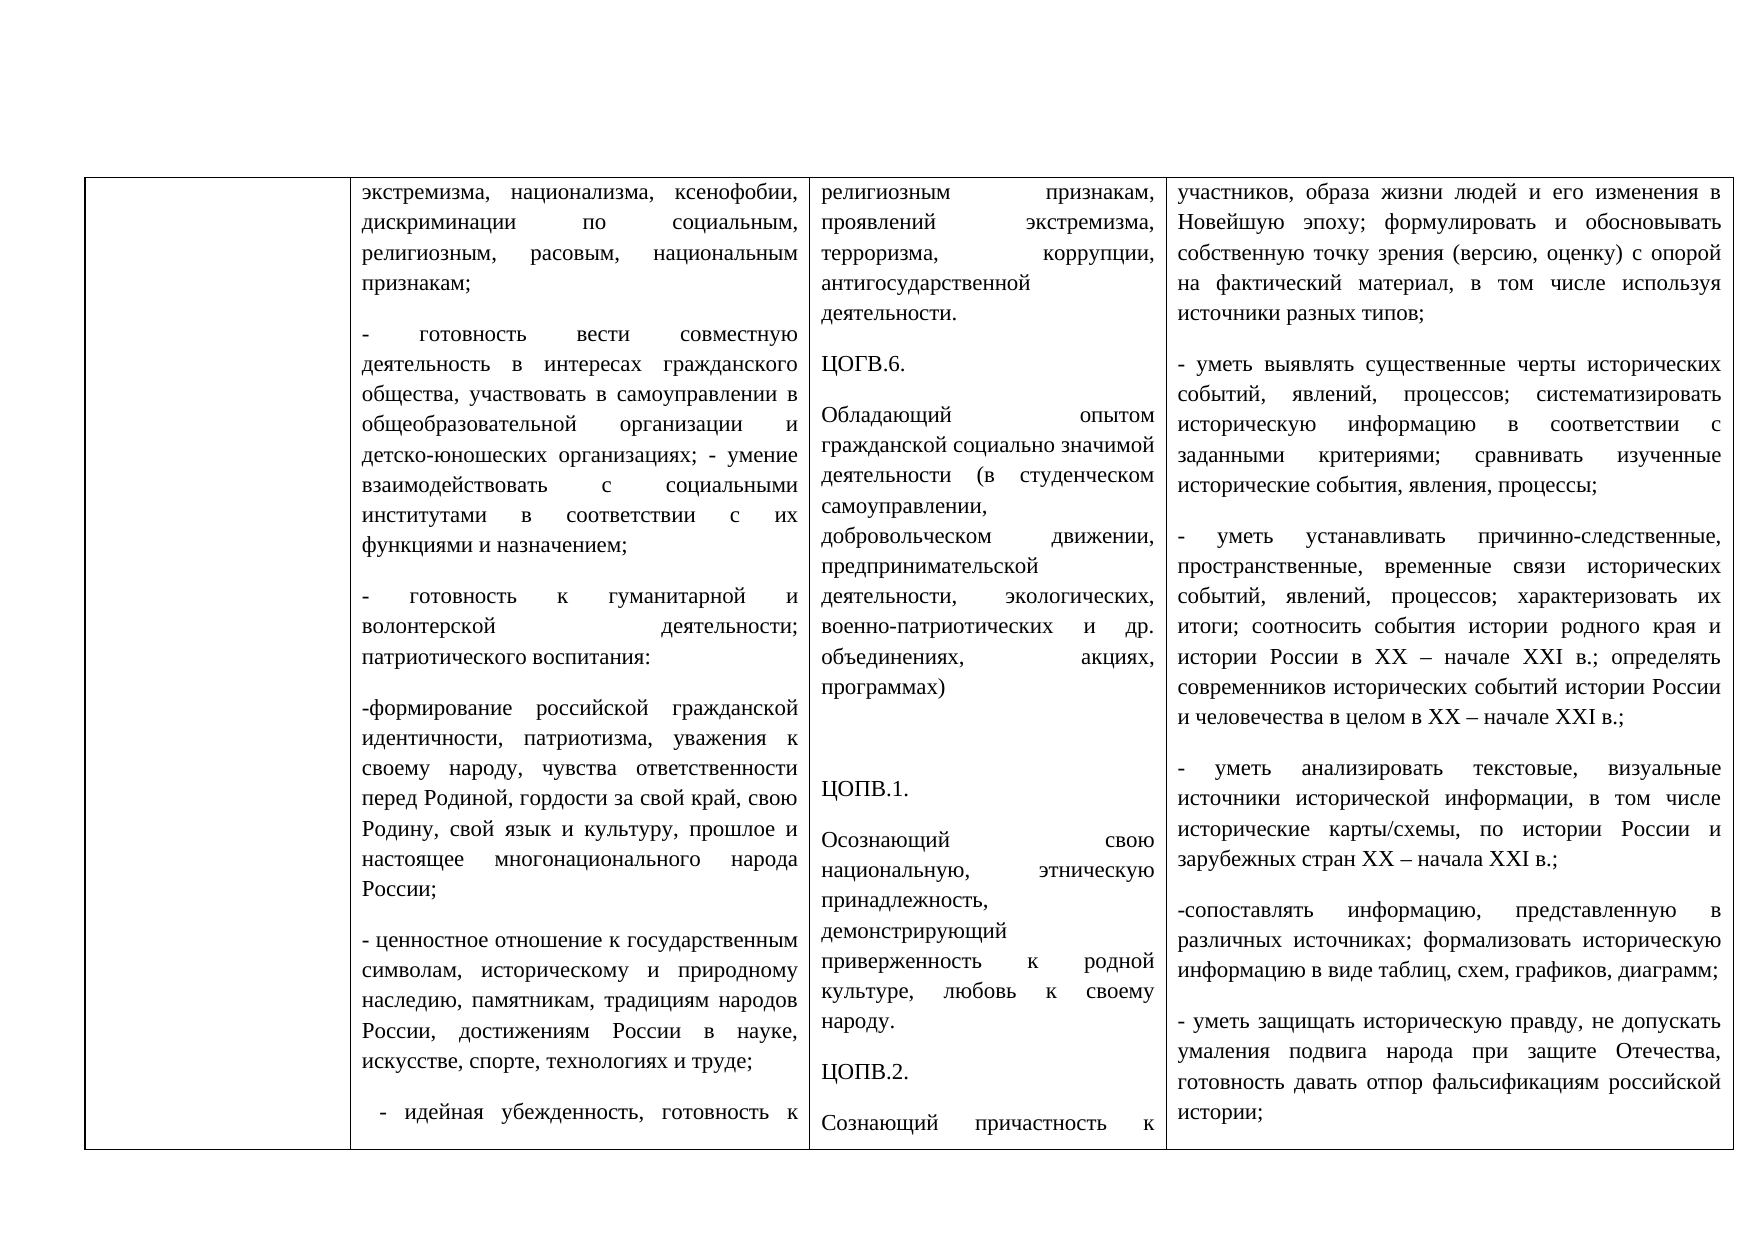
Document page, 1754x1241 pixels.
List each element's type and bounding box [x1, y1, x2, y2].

table_cell [1167, 178, 1733, 1149]
table_cell [810, 178, 1166, 1149]
table_cell [86, 178, 350, 1149]
table_cell [351, 178, 809, 1149]
